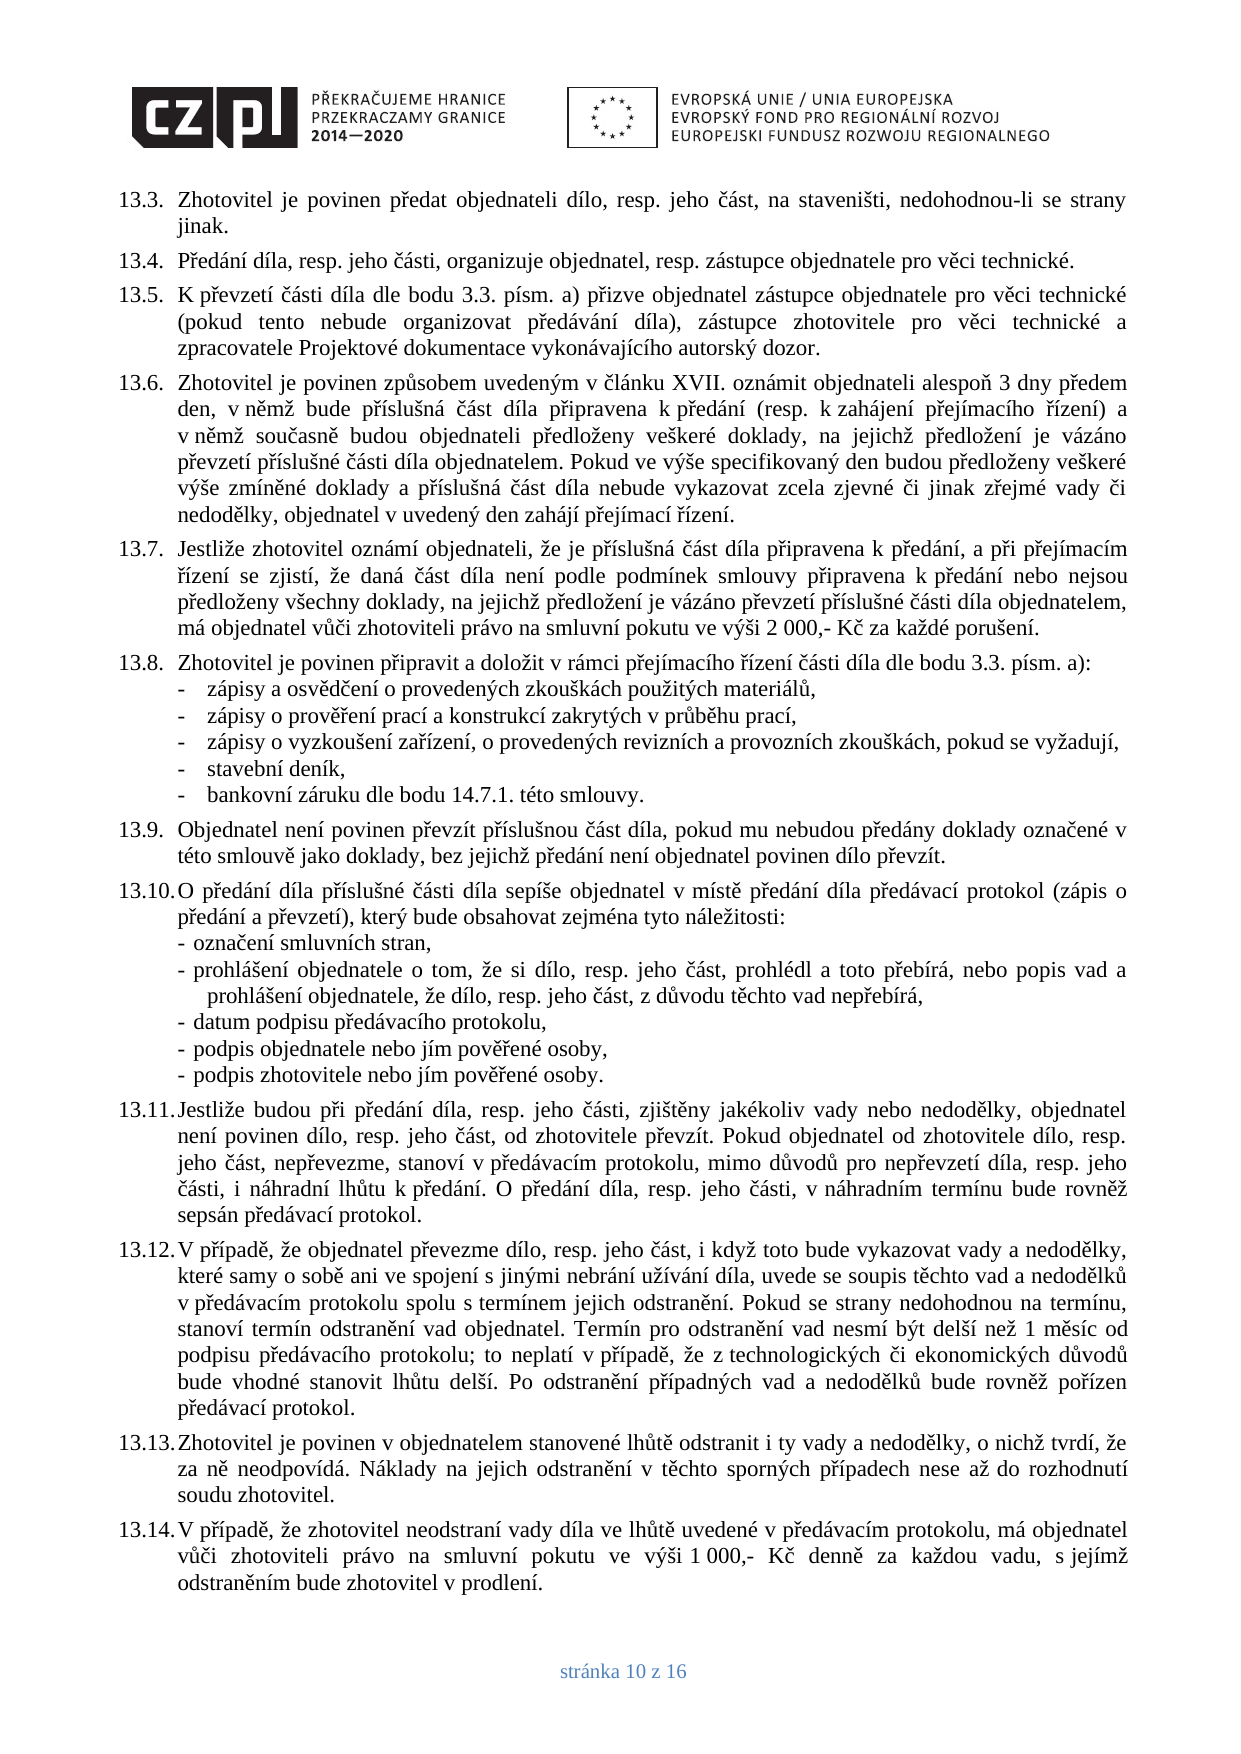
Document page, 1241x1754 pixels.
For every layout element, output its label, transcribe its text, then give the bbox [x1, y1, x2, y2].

list Objednatel není povinen převzít příslušnou část díla, pokud mu nebudou předány doklady označené v této smlouvě jako doklady, bez jejichž předání není objednatel povinen dílo převzít. [118, 816, 1128, 868]
list podpis zhotovitele nebo jím pověřené osoby. [177, 1061, 1128, 1087]
list Jestliže budou při předání díla, resp. jeho části, zjištěny jakékoliv vady nebo nedodělky, objednatel není povinen dílo, resp. jeho část, od zhotovitele převzít. Pokud objednatel od zhotovitele dílo, resp. jeho část, nepřevezme, stanoví v předávacím protokolu, mimo důvodů pro nepřevzetí díla, resp. jeho části, i náhradní lhůtu k předání. O předání díla, resp. jeho části, v náhradním termínu bude rovněž sepsán předávací protokol. [118, 1096, 1128, 1228]
list Předání díla, resp. jeho části, organizuje objednatel, resp. zástupce objednatele pro věci technické. [118, 247, 1128, 273]
list K převzetí části díla dle bodu 3.3. písm. a) přizve objednatel zástupce objednatele pro věci technické (pokud tento nebude organizovat předávání díla), zástupce zhotovitele pro věci technické a zpracovatele Projektové dokumentace vykonávajícího autorský dozor. [118, 282, 1128, 361]
list Zhotovitel je povinen připravit a doložit v rámci přejímacího řízení části díla dle bodu 3.3. písm. a): [118, 649, 1128, 676]
list V případě, že zhotovitel neodstraní vady díla ve lhůtě uvedené v předávacím protokolu, má objednatel vůči zhotoviteli právo na smluvní pokutu ve výši 1 000,- Kč denně za každou vadu, s jejímž odstraněním bude zhotovitel v prodlení. [118, 1516, 1128, 1595]
list Zhotovitel je povinen způsobem uvedeným v článku XVII. oznámit objednateli alespoň 3 dny předem den, v němž bude příslušná část díla připravena k předání (resp. k zahájení přejímacího řízení) a v němž současně budou objednateli předloženy veškeré doklady, na jejichž předložení je vázáno převzetí příslušné části díla objednatelem. Pokud ve výše specifikovaný den budou předloženy veškeré výše zmíněné doklady a příslušná část díla nebude vykazovat zcela zjevné či jinak zřejmé vady či nedodělky, objednatel v uvedený den zahájí přejímací řízení. [118, 369, 1128, 527]
list zápisy a osvědčení o provedených zkouškách použitých materiálů, [177, 676, 1128, 702]
list Jestliže zhotovitel oznámí objednateli, že je příslušná část díla připravena k předání, a při přejímacím řízení se zjistí, že daná část díla není podle podmínek smlouvy připravena k předání nebo nejsou předloženy všechny doklady, na jejichž předložení je vázáno převzetí příslušné části díla objednatelem, má objednatel vůči zhotoviteli právo na smluvní pokutu ve výši 2 000,- Kč za každé porušení. [118, 535, 1128, 641]
list bankovní záruku dle bodu 14.7.1. této smlouvy. [177, 781, 1128, 807]
list zápisy o vyzkoušení zařízení, o provedených revizních a provozních zkouškách, pokud se vyžadují, [177, 728, 1128, 754]
list V případě, že objednatel převezme dílo, resp. jeho část, i když toto bude vykazovat vady a nedodělky, které samy o sobě ani ve spojení s jinými nebrání užívání díla, uvede se soupis těchto vad a nedodělků v předávacím protokolu spolu s termínem jejich odstranění. Pokud se strany nedohodnou na termínu, stanoví termín odstranění vad objednatel. Termín pro odstranění vad nesmí být delší než 1 měsíc od podpisu předávacího protokolu; to neplatí v případě, že z technologických či ekonomických důvodů bude vhodné stanovit lhůtu delší. Po odstranění případných vad a nedodělků bude rovněž pořízen předávací protokol. [118, 1236, 1128, 1420]
list označení smluvních stran, [177, 929, 1128, 956]
list O předání díla příslušné části díla sepíše objednatel v místě předání díla předávací protokol (zápis o předání a převzetí), který bude obsahovat zejména tyto náležitosti: [118, 877, 1128, 929]
list datum podpisu předávacího protokolu, [177, 1008, 1128, 1035]
picture [118, 73, 1064, 162]
list podpis objednatele nebo jím pověřené osoby, [177, 1035, 1128, 1061]
list zápisy o prověření prací a konstrukcí zakrytých v průběhu prací, [177, 702, 1128, 728]
list Zhotovitel je povinen v objednatelem stanovené lhůtě odstranit i ty vady a nedodělky, o nichž tvrdí, že za ně neodpovídá. Náklady na jejich odstranění v těchto sporných případech nese až do rozhodnutí soudu zhotovitel. [118, 1429, 1128, 1508]
list prohlášení objednatele o tom, že si dílo, resp. jeho část, prohlédl a toto přebírá, nebo popis vad a prohlášení objednatele, že dílo, resp. jeho část, z důvodu těchto vad nepřebírá, [177, 956, 1128, 1008]
list stavební deník, [177, 754, 1128, 781]
list Zhotovitel je povinen předat objednateli dílo, resp. jeho část, na staveništi, nedohodnou-li se strany jinak. [118, 186, 1128, 238]
